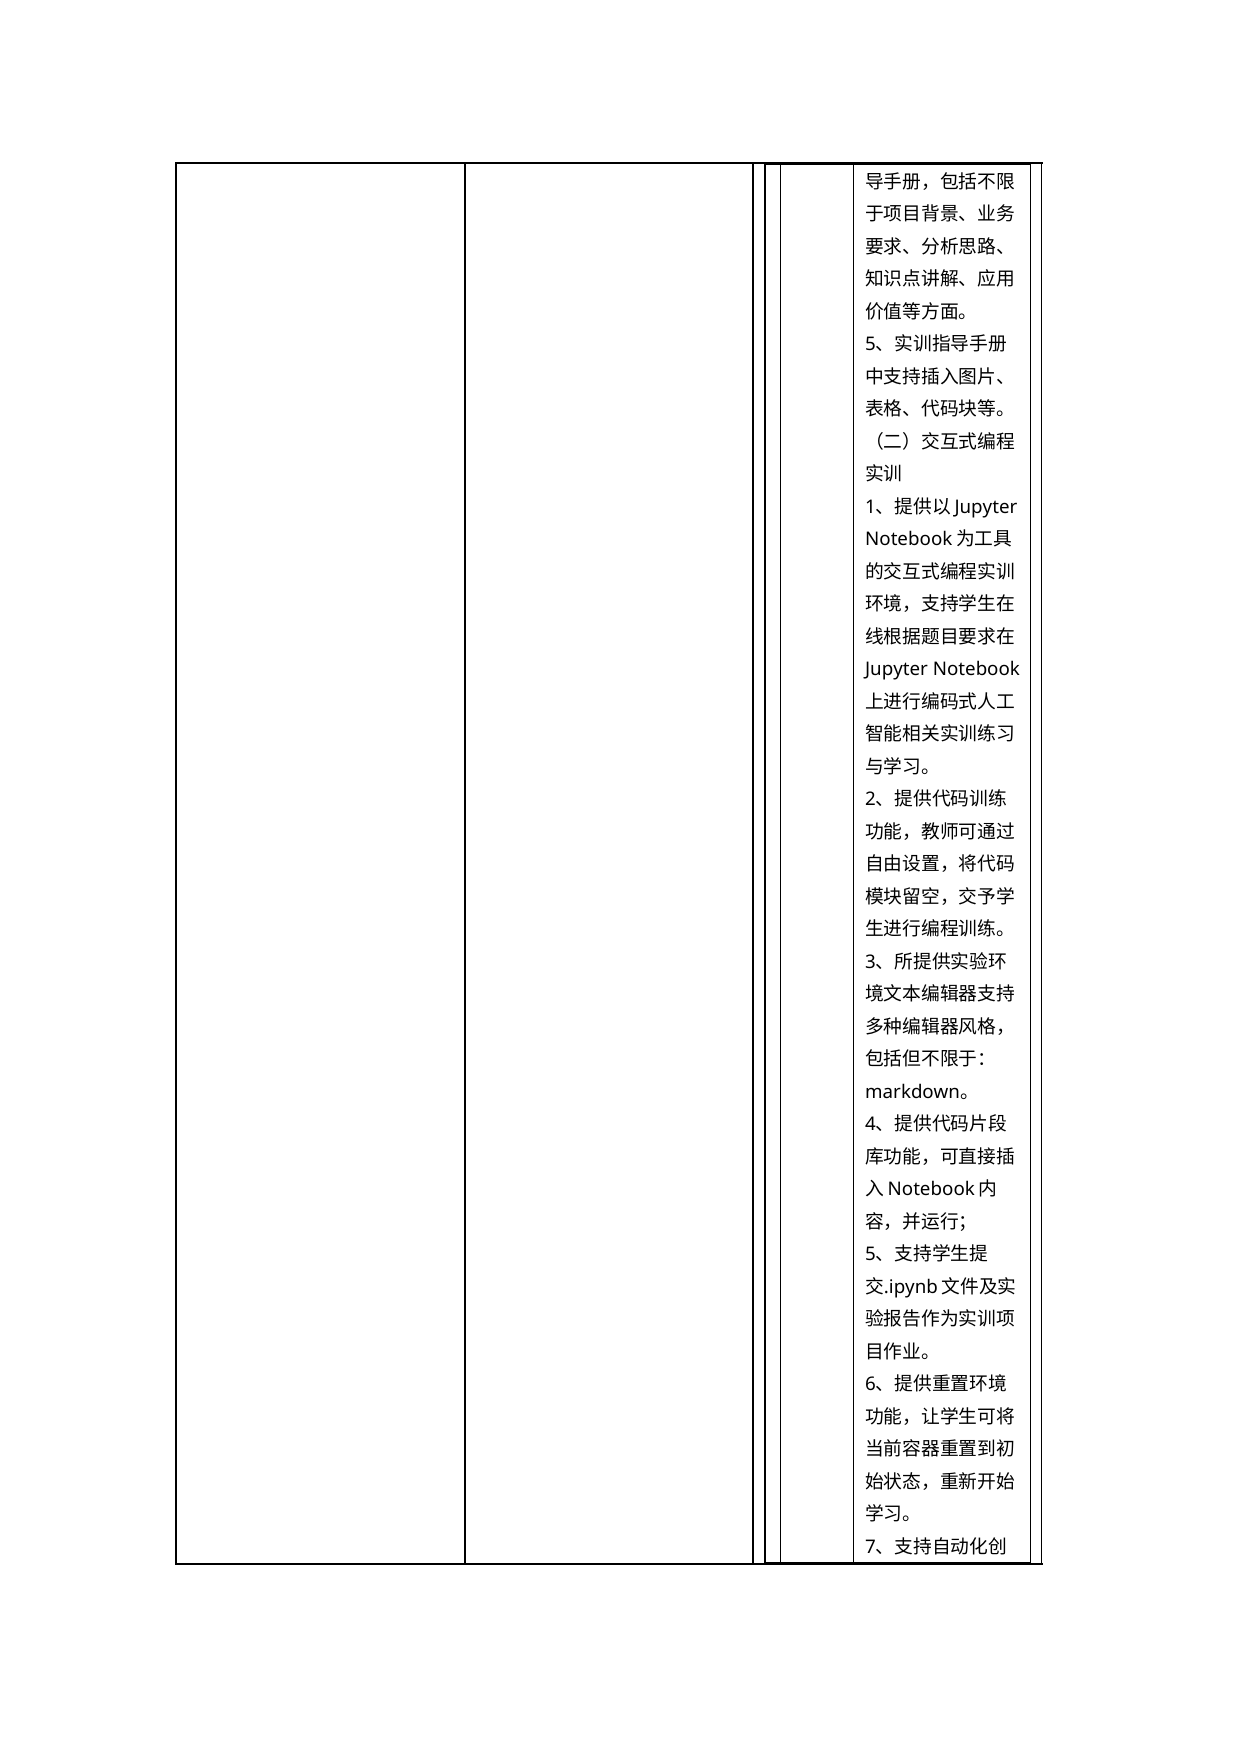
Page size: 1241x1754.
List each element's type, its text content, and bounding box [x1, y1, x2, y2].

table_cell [754, 164, 764, 1563]
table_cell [1031, 164, 1041, 1563]
table_cell 2 [177, 164, 464, 1563]
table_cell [781, 165, 853, 1562]
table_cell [766, 165, 780, 1562]
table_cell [854, 165, 1030, 1562]
table_cell [466, 164, 752, 1563]
